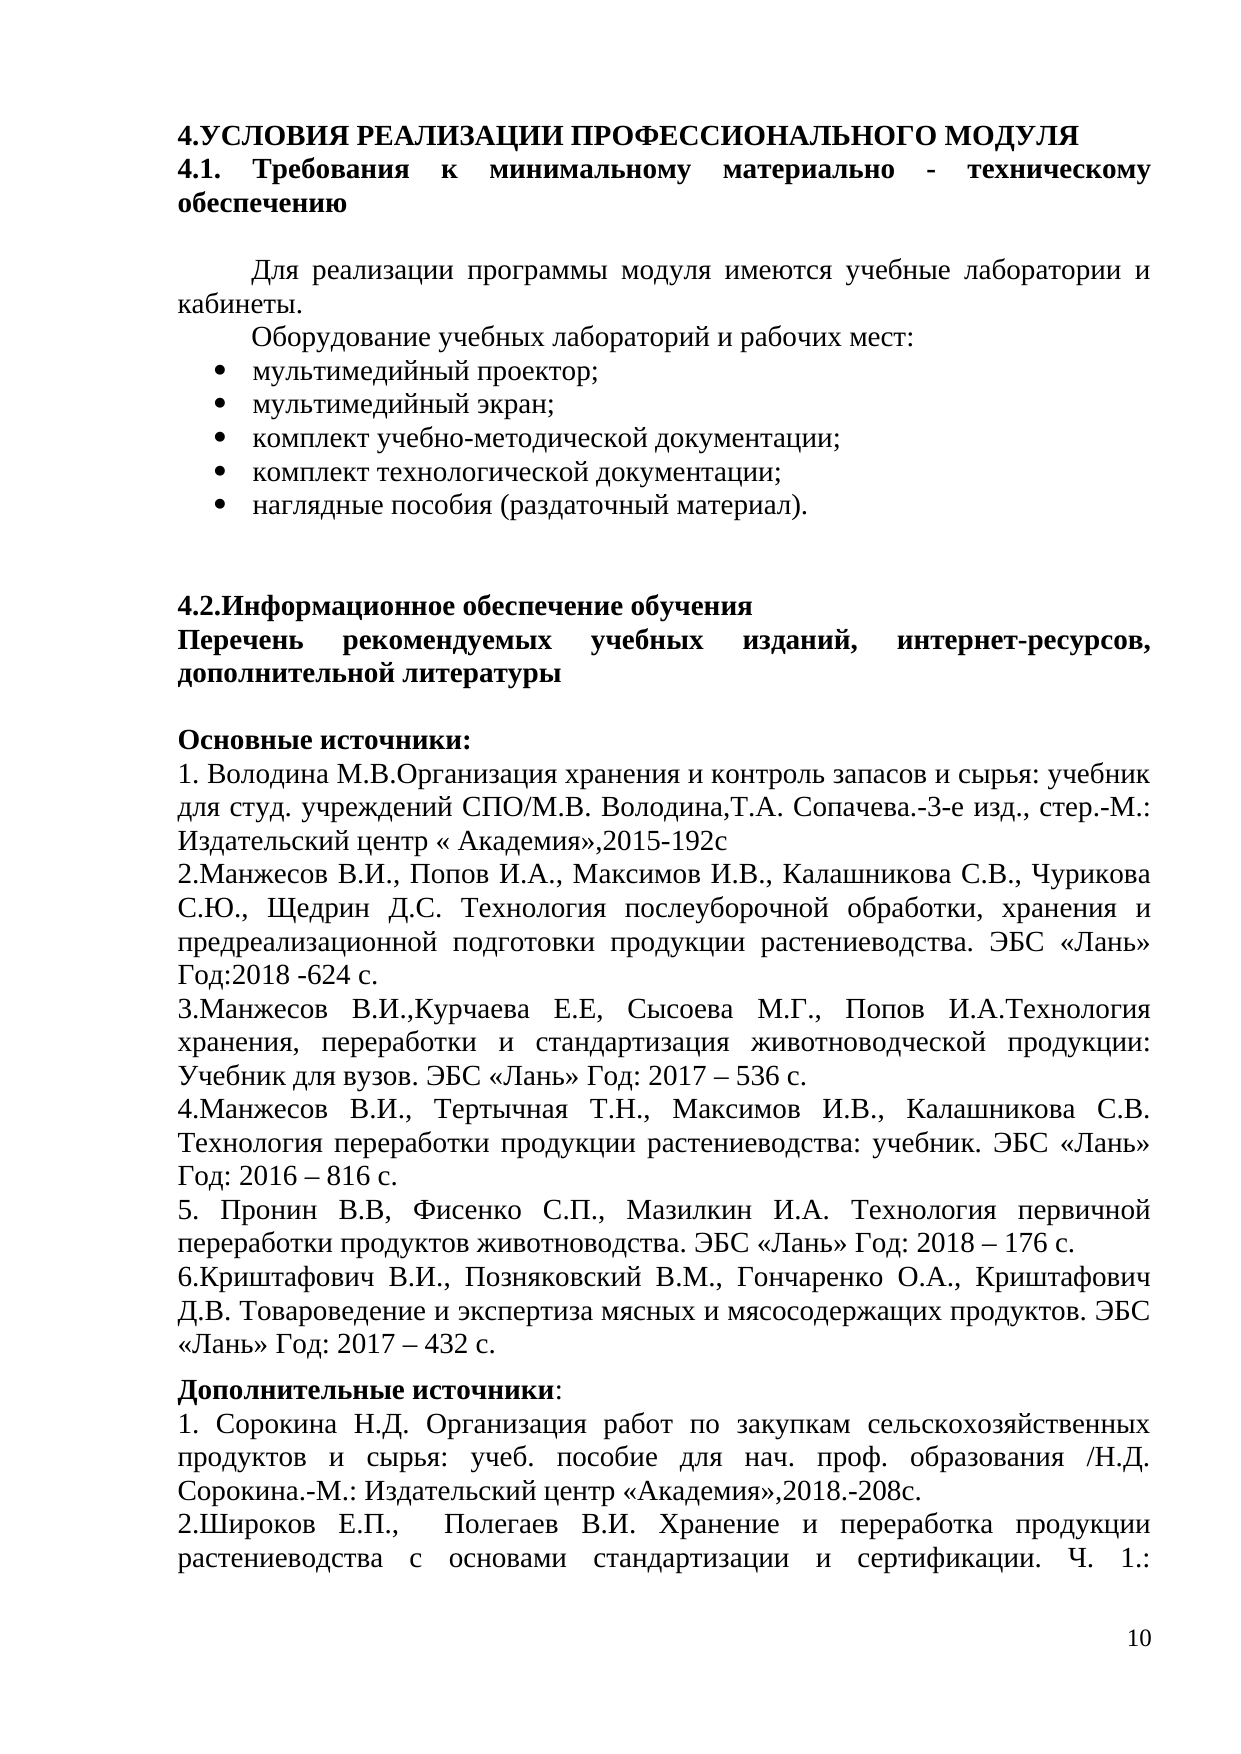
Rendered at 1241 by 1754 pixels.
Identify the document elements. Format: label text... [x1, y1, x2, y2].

text 5. Пронин В.В, Фисенко С.П., Мазилкин И.А. Технология первичной переработки продуктов животноводства. ЭБС «Лань» Год: 2018 – 176 с. [177, 1192, 1152, 1259]
text Дополнительные источники: [177, 1372, 1152, 1406]
text 1. Сорокина Н.Д. Организация работ по закупкам сельскохозяйственных продуктов и сырья: учеб. пособие для нач. проф. образования /Н.Д. Сорокина.-М.: Издательский центр «Академия»,2018.-208с. [177, 1406, 1152, 1506]
text 3.Манжесов В.И.,Курчаева Е.Е, Сысоева М.Г., Попов И.А.Технология хранения, переработки и стандартизация животноводческой продукции: Учебник для вузов. ЭБС «Лань» Год: 2017 – 536 с. [177, 991, 1152, 1091]
text 4.УСЛОВИЯ РЕАЛИЗАЦИИ ПРОФЕССИОНАЛЬНОГО МОДУЛЯ [177, 118, 1152, 152]
list комплект технологической документации; [215, 454, 1152, 487]
text Основные источники: [177, 722, 1152, 756]
text 4.2.Информационное обеспечение обучения [177, 588, 1152, 622]
text 2.Манжесов В.И., Попов И.А., Максимов И.В., Калашникова С.В., Чурикова С.Ю., Щедрин Д.С. Технология послеуборочной обработки, хранения и предреализационной подготовки продукции растениеводства. ЭБС «Лань» Год:2018 -624 с. [177, 857, 1152, 991]
list комплект учебно-методической документации; [215, 420, 1152, 454]
text 4.1. Требования к минимальному материально - техническому обеспечению [177, 152, 1152, 219]
text Для реализации программы модуля имеются учебные лаборатории и кабинеты. [177, 252, 1152, 319]
text Перечень рекомендуемых учебных изданий, интернет-ресурсов, дополнительной литературы [177, 622, 1152, 689]
list мультимедийный экран; [215, 387, 1152, 420]
text Оборудование учебных лабораторий и рабочих мест: [177, 319, 1152, 353]
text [177, 1506, 1152, 1573]
list наглядные пособия (раздаточный материал). [215, 487, 1152, 521]
list мультимедийный проектор; [215, 353, 1152, 387]
text 4.Манжесов В.И., Тертычная Т.Н., Максимов И.В., Калашникова С.В. Технология переработки продукции растениеводства: учебник. ЭБС «Лань» Год: 2016 – 816 с. [177, 1091, 1152, 1192]
text 6.Криштафович В.И., Позняковский В.М., Гончаренко О.А., Криштафович Д.В. Товароведение и экспертиза мясных и мясосодержащих продуктов. ЭБС «Лань» Год: 2017 – 432 с. [177, 1259, 1152, 1360]
text 1. Володина М.В.Организация хранения и контроль запасов и сырья: учебник для студ. учреждений СПО/М.В. Володина,Т.А. Сопачева.-3-е изд., стер.-М.: Издательский центр « Академия»,2015-192с [177, 756, 1152, 857]
